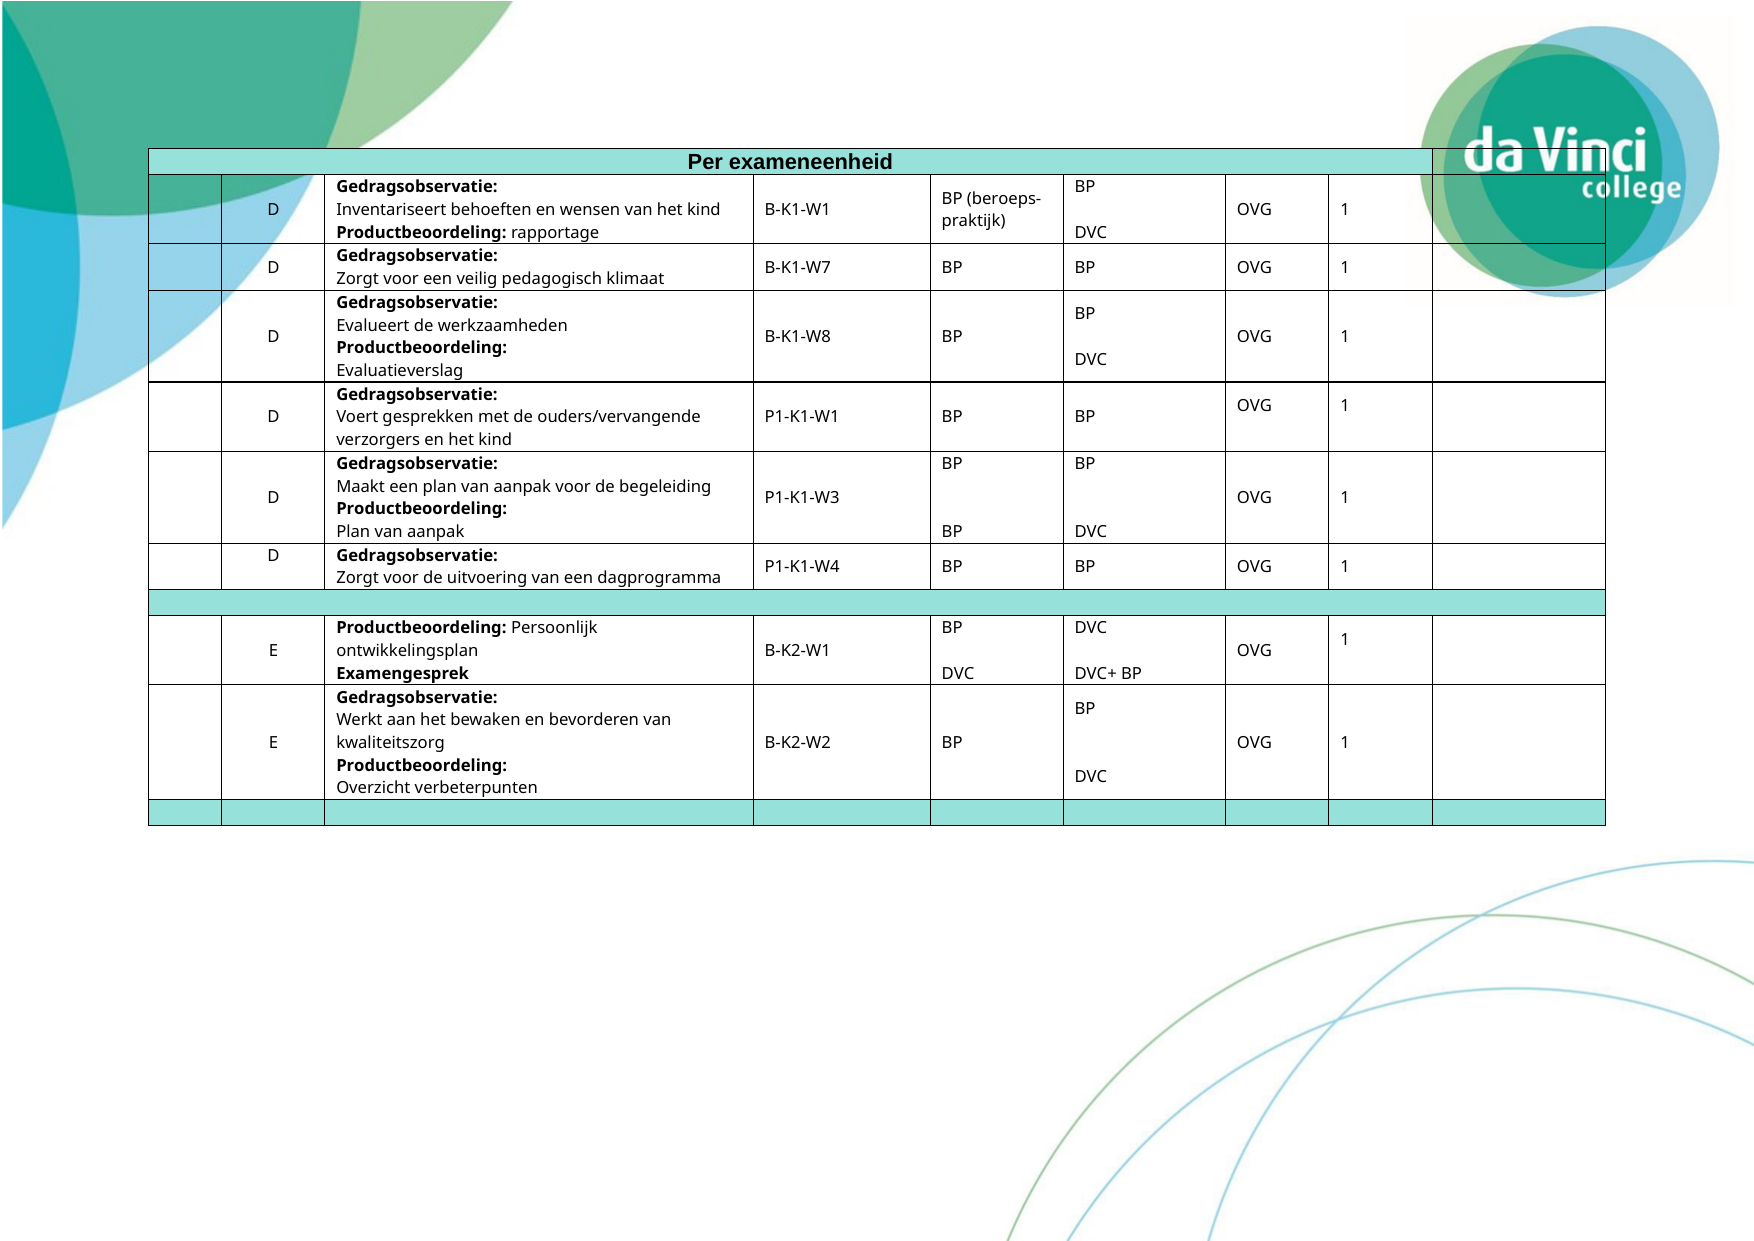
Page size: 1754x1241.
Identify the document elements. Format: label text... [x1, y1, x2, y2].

table_cell DVC DVC+ BP [1064, 616, 1225, 684]
table_cell D [222, 452, 324, 542]
table_cell OVG [1226, 175, 1328, 243]
table_cell [149, 452, 221, 542]
table_cell [1433, 244, 1605, 289]
picture [1406, 15, 1737, 306]
table_cell D [222, 544, 324, 589]
table_cell [754, 800, 930, 825]
table_cell OVG [1226, 616, 1328, 684]
table_cell BP DVC [931, 616, 1063, 684]
table_cell OVG [1226, 383, 1328, 451]
table_cell P1-K1-W4 [754, 544, 930, 589]
table_cell 1 [1329, 685, 1432, 799]
table_cell [149, 800, 221, 825]
table_cell Gedragsobservatie: Inventariseert behoeften en wensen van het kind Productbeoordeling: rapportage [325, 175, 753, 243]
table_cell [149, 244, 221, 289]
table_header [1433, 149, 1605, 174]
table_cell Gedragsobservatie: Zorgt voor een veilig pedagogisch klimaat [325, 244, 753, 289]
table_cell Gedragsobservatie: Zorgt voor de uitvoering van een dagprogramma [325, 544, 753, 589]
table_cell 1 [1329, 244, 1432, 289]
table_cell [1226, 800, 1328, 825]
table_cell [1433, 383, 1605, 451]
table_cell E [222, 616, 324, 684]
table_cell Productbeoordeling: Persoonlijk ontwikkelingsplan Examengesprek [325, 616, 753, 684]
table_cell [149, 590, 1605, 615]
table_cell BP [931, 291, 1063, 381]
table_cell 1 [1329, 452, 1432, 542]
table_cell E [222, 685, 324, 799]
table_cell B-K1-W1 [754, 175, 930, 243]
table_cell B-K2-W2 [754, 685, 930, 799]
table_cell Gedragsobservatie: Evalueert de werkzaamheden Productbeoordeling: Evaluatieverslag [325, 291, 753, 381]
table_cell 1 [1329, 175, 1432, 243]
table_cell [1433, 291, 1605, 381]
table_cell [1433, 685, 1605, 799]
table_header Per exameneenheid [149, 149, 1432, 174]
table_cell [1433, 175, 1605, 243]
table_cell BP [1064, 244, 1225, 289]
table_cell [931, 800, 1063, 825]
table_cell B-K2-W1 [754, 616, 930, 684]
table_cell [1433, 616, 1605, 684]
table_cell [149, 544, 221, 589]
picture [2, 1, 526, 557]
table_cell [1064, 800, 1225, 825]
table_cell BP [931, 544, 1063, 589]
table_cell 1 [1329, 291, 1432, 381]
table_cell [1329, 800, 1432, 825]
table_cell [149, 616, 221, 684]
table_cell Gedragsobservatie: Voert gesprekken met de ouders/vervangende verzorgers en het kind [325, 383, 753, 451]
table_cell D [222, 244, 324, 289]
table_cell BP [1064, 544, 1225, 589]
table_cell 1 [1329, 544, 1432, 589]
table_cell [1433, 452, 1605, 542]
table_cell BP DVC [1064, 452, 1225, 542]
table_cell D [222, 383, 324, 451]
table_cell BP [931, 685, 1063, 799]
table_cell [149, 291, 221, 381]
table_cell BP [931, 383, 1063, 451]
table_cell D [222, 291, 324, 381]
table_cell [222, 800, 324, 825]
table_cell [149, 175, 221, 243]
table_cell 1 [1329, 383, 1432, 451]
picture [1001, 830, 1754, 1241]
table_cell BP (beroeps- praktijk) [931, 175, 1063, 243]
table_cell OVG [1226, 685, 1328, 799]
table_cell BP DVC [1064, 685, 1225, 799]
table_cell B-K1-W7 [754, 244, 930, 289]
table_cell [149, 685, 221, 799]
table_cell BP DVC [1064, 291, 1225, 381]
table_cell OVG [1226, 244, 1328, 289]
table_cell BP [1064, 383, 1225, 451]
table_cell Gedragsobservatie: Werkt aan het bewaken en bevorderen van kwaliteitszorg Productbeoordeling: Overzicht verbeterpunten [325, 685, 753, 799]
table_cell [149, 383, 221, 451]
table_cell 1 [1329, 616, 1432, 684]
table_cell [1433, 800, 1605, 825]
table_cell OVG [1226, 452, 1328, 542]
table_cell [1433, 544, 1605, 589]
table_cell BP [931, 244, 1063, 289]
table_cell [325, 800, 753, 825]
table_cell B-K1-W8 [754, 291, 930, 381]
table_cell Gedragsobservatie: Maakt een plan van aanpak voor de begeleiding Productbeoordeling: Plan van aanpak [325, 452, 753, 542]
table_cell BP DVC [1064, 175, 1225, 243]
table_cell P1-K1-W3 [754, 452, 930, 542]
table_cell OVG [1226, 291, 1328, 381]
table_cell OVG [1226, 544, 1328, 589]
table_cell BP BP [931, 452, 1063, 542]
table_cell D [222, 175, 324, 243]
table_cell P1-K1-W1 [754, 383, 930, 451]
